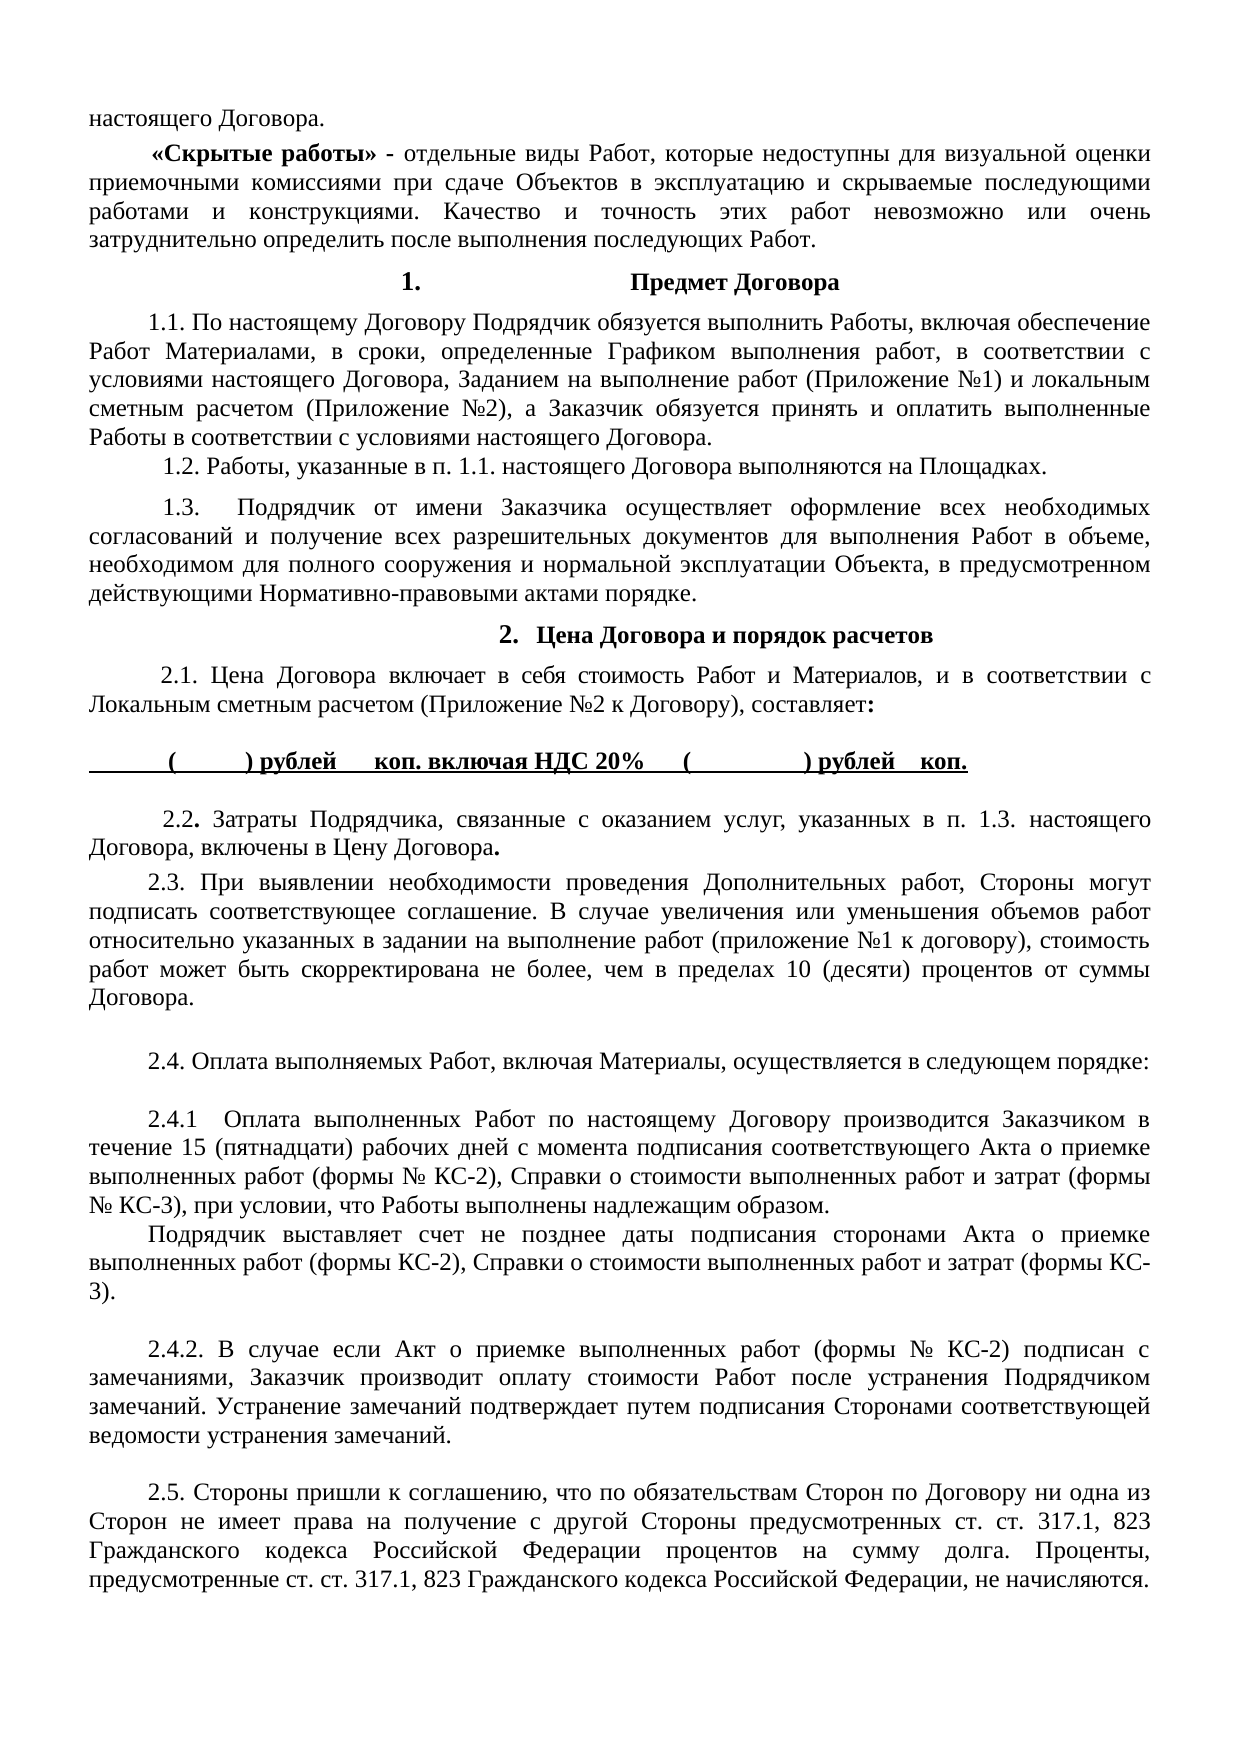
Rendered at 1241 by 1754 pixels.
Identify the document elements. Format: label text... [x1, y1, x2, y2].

text 2.1. Цена Договора включает в себя стоимость Работ и Материалов, и в соответствии с Локальным сметным расчетом (Приложение №2 к Договору), составляет: [89, 661, 1152, 718]
text 2.4.2. В случае если Акт о приемке выполненных работ (формы № КС-2) подписан с замечаниями, Заказчик производит оплату стоимости Работ после устранения Подрядчиком замечаний. Устранение замечаний подтверждает путем подписания Сторонами соответствующей ведомости устранения замечаний. [89, 1334, 1152, 1449]
text 1.2. Работы, указанные в п. 1.1. настоящего Договора выполняются на Площадках. [89, 451, 1152, 479]
text 2.4. Оплата выполняемых Работ, включая Материалы, осуществляется в следующем порядке: [89, 1046, 1152, 1075]
text 1.1. По настоящему Договору Подрядчик обязуется выполнить Работы, включая обеспечение Работ Материалами, в сроки, определенные Графиком выполнения работ, в соответствии с условиями настоящего Договора, Заданием на выполнение работ (Приложение №1) и локальным сметным расчетом (Приложение №2), а Заказчик обязуется принять и оплатить выполненные Работы в соответствии с условиями настоящего Договора. [89, 307, 1152, 451]
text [89, 103, 1152, 132]
text 2.3. При выявлении необходимости проведения Дополнительных работ, Стороны могут подписать соответствующее соглашение. В случае увеличения или уменьшения объемов работ относительно указанных в задании на выполнение работ (приложение №1 к договору), стоимость работ может быть скорректирована не более, чем в пределах 10 (десяти) процентов от суммы Договора. [89, 867, 1152, 1011]
text 2.5. Стороны пришли к соглашению, что по обязательствам Сторон по Договору ни одна из Сторон не имеет права на получение с другой Стороны предусмотренных ст. ст. 317.1, 823 Гражданского кодекса Российской Федерации процентов на сумму долга. Проценты, предусмотренные ст. ст. 317.1, 823 Гражданского кодекса Российской Федерации, не начисляются. [89, 1477, 1152, 1592]
text «Скрытые работы» - отдельные виды Работ, которые недоступны для визуальной оценки приемочными комиссиями при сдаче Объектов в эксплуатацию и скрываемые последующими работами и конструкциями. Качество и точность этих работ невозможно или очень затруднительно определить после выполнения последующих Работ. [89, 138, 1152, 253]
text 1.3. Подрядчик от имени Заказчика осуществляет оформление всех необходимых согласований и получение всех разрешительных документов для выполнения Работ в объеме, необходимом для полного сооружения и нормальной эксплуатации Объекта, в предусмотренном действующими Нормативно-правовыми актами порядке. [89, 492, 1152, 607]
text 2.4.1 Оплата выполненных Работ по настоящему Договору производится Заказчиком в течение 15 (пятнадцати) рабочих дней с момента подписания соответствующего Акта о приемке выполненных работ (формы № КС-2), Справки о стоимости выполненных работ и затрат (формы № КС-3), при условии, что Работы выполнены надлежащим образом. [89, 1104, 1152, 1219]
list Предмет Договора [89, 264, 1152, 296]
list Цена Договора и порядок расчетов [281, 618, 1152, 649]
text 2.2. Затраты Подрядчика, связанные с оказанием услуг, указанных в п. 1.3. настоящего Договора, включены в Цену Договора. [89, 804, 1152, 861]
text ( ) рублей коп. включая НДС 20% ( ) рублей коп. [89, 746, 1152, 775]
text Подрядчик выставляет счет не позднее даты подписания сторонами Акта о приемке выполненных работ (формы КС-2), Справки о стоимости выполненных работ и затрат (формы КС-3). [89, 1219, 1152, 1305]
